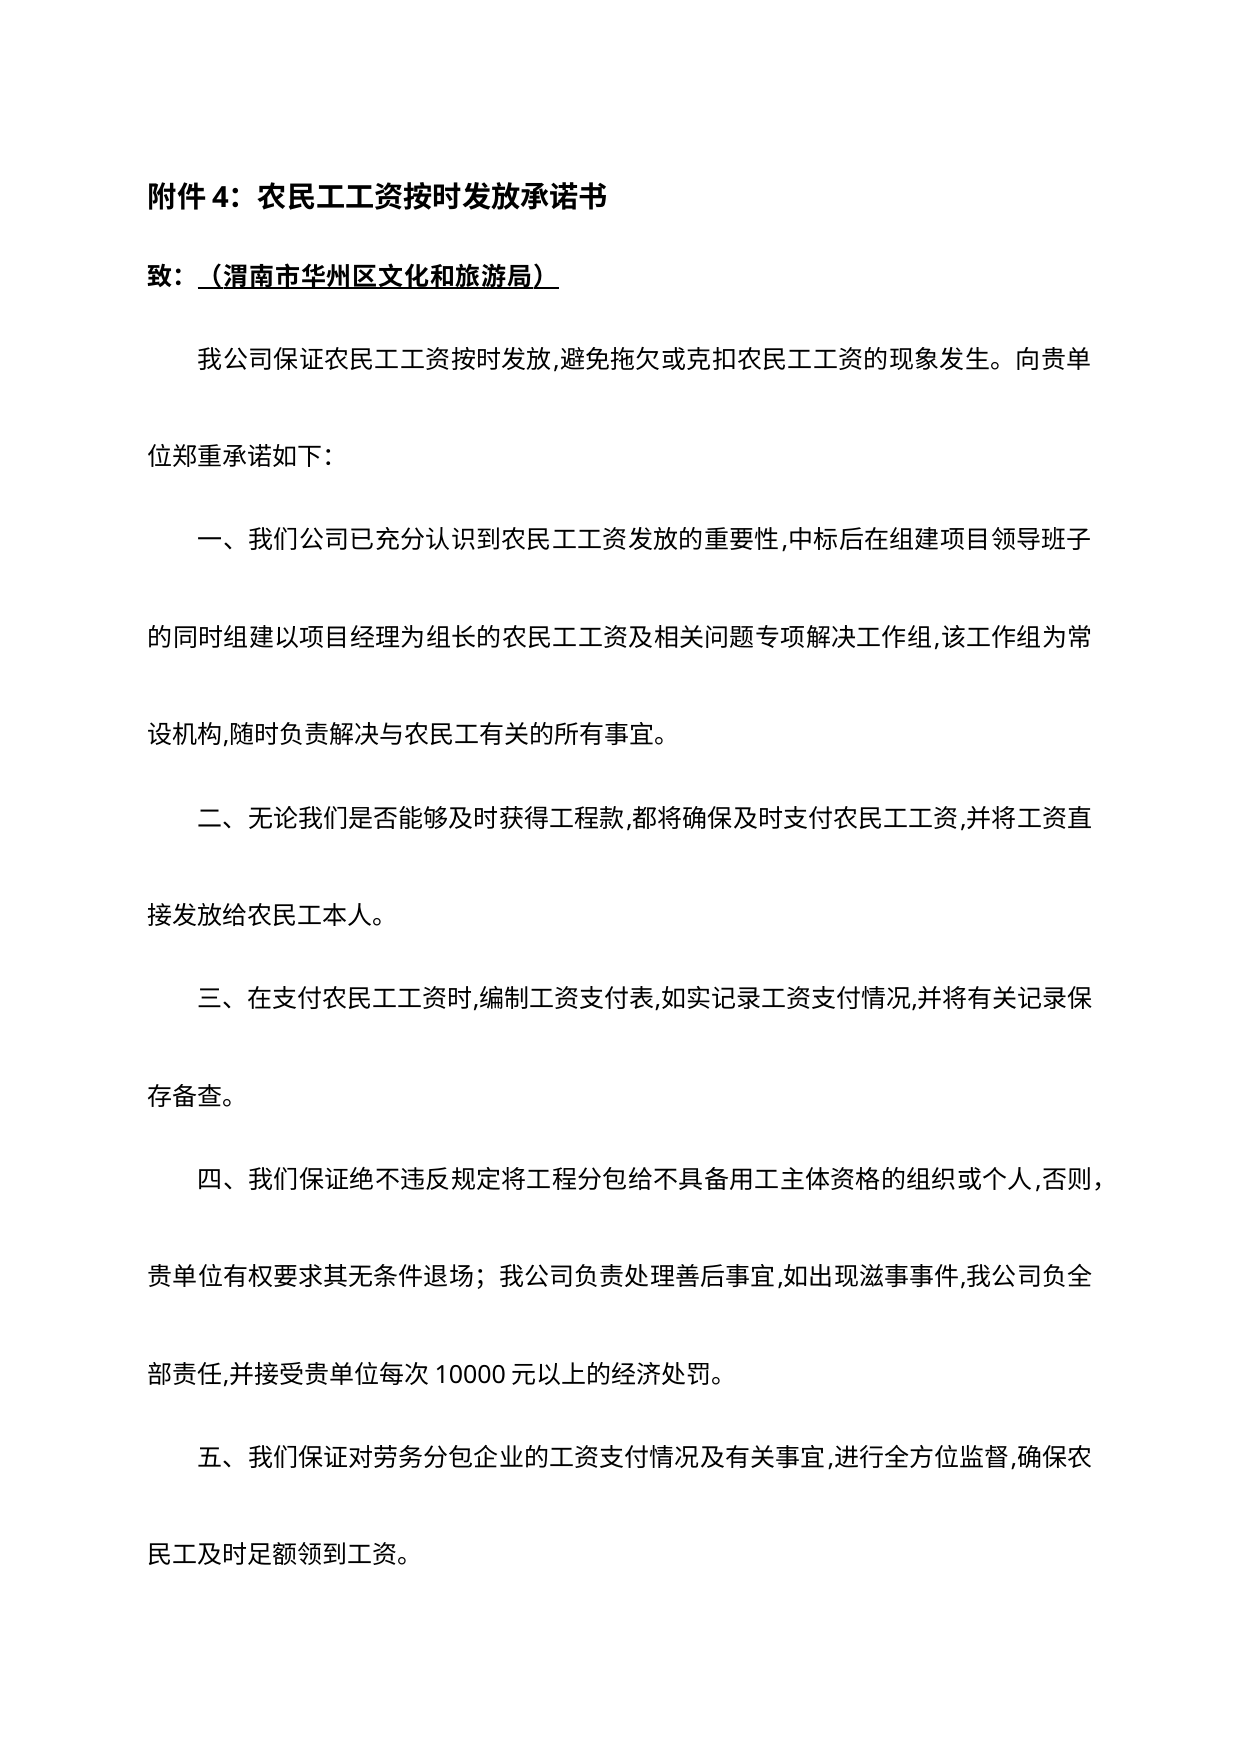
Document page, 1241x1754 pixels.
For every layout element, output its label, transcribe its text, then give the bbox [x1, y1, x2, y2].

text 五、我们保证对劳务分包企业的工资支付情况及有关事宜,进行全方位监督,确保农民工及时足额领到工资。 [148, 1423, 1093, 1586]
text 我公司保证农民工工资按时发放,避免拖欠或克扣农民工工资的现象发生。向贵单位郑重承诺如下： [148, 325, 1093, 487]
text 四、我们保证绝不违反规定将工程分包给不具备用工主体资格的组织或个人,否则，贵单位有权要求其无条件退场；我公司负责处理善后事宜,如出现滋事事件,我公司负全部责任,并接受贵单位每次10000元以上的经济处罚。 [148, 1145, 1093, 1405]
text 三、在支付农民工工资时,编制工资支付表,如实记录工资支付情况,并将有关记录保存备查。 [148, 964, 1093, 1127]
text 附件4：农民工工资按时发放承诺书 [148, 162, 1093, 227]
text 一、我们公司已充分认识到农民工工资发放的重要性,中标后在组建项目领导班子的同时组建以项目经理为组长的农民工工资及相关问题专项解决工作组,该工作组为常设机构,随时负责解决与农民工有关的所有事宜。 [148, 506, 1093, 766]
text 致：（渭南市华州区文化和旅游局） [148, 242, 1093, 307]
text 二、无论我们是否能够及时获得工程款,都将确保及时支付农民工工资,并将工资直接发放给农民工本人。 [148, 784, 1093, 946]
